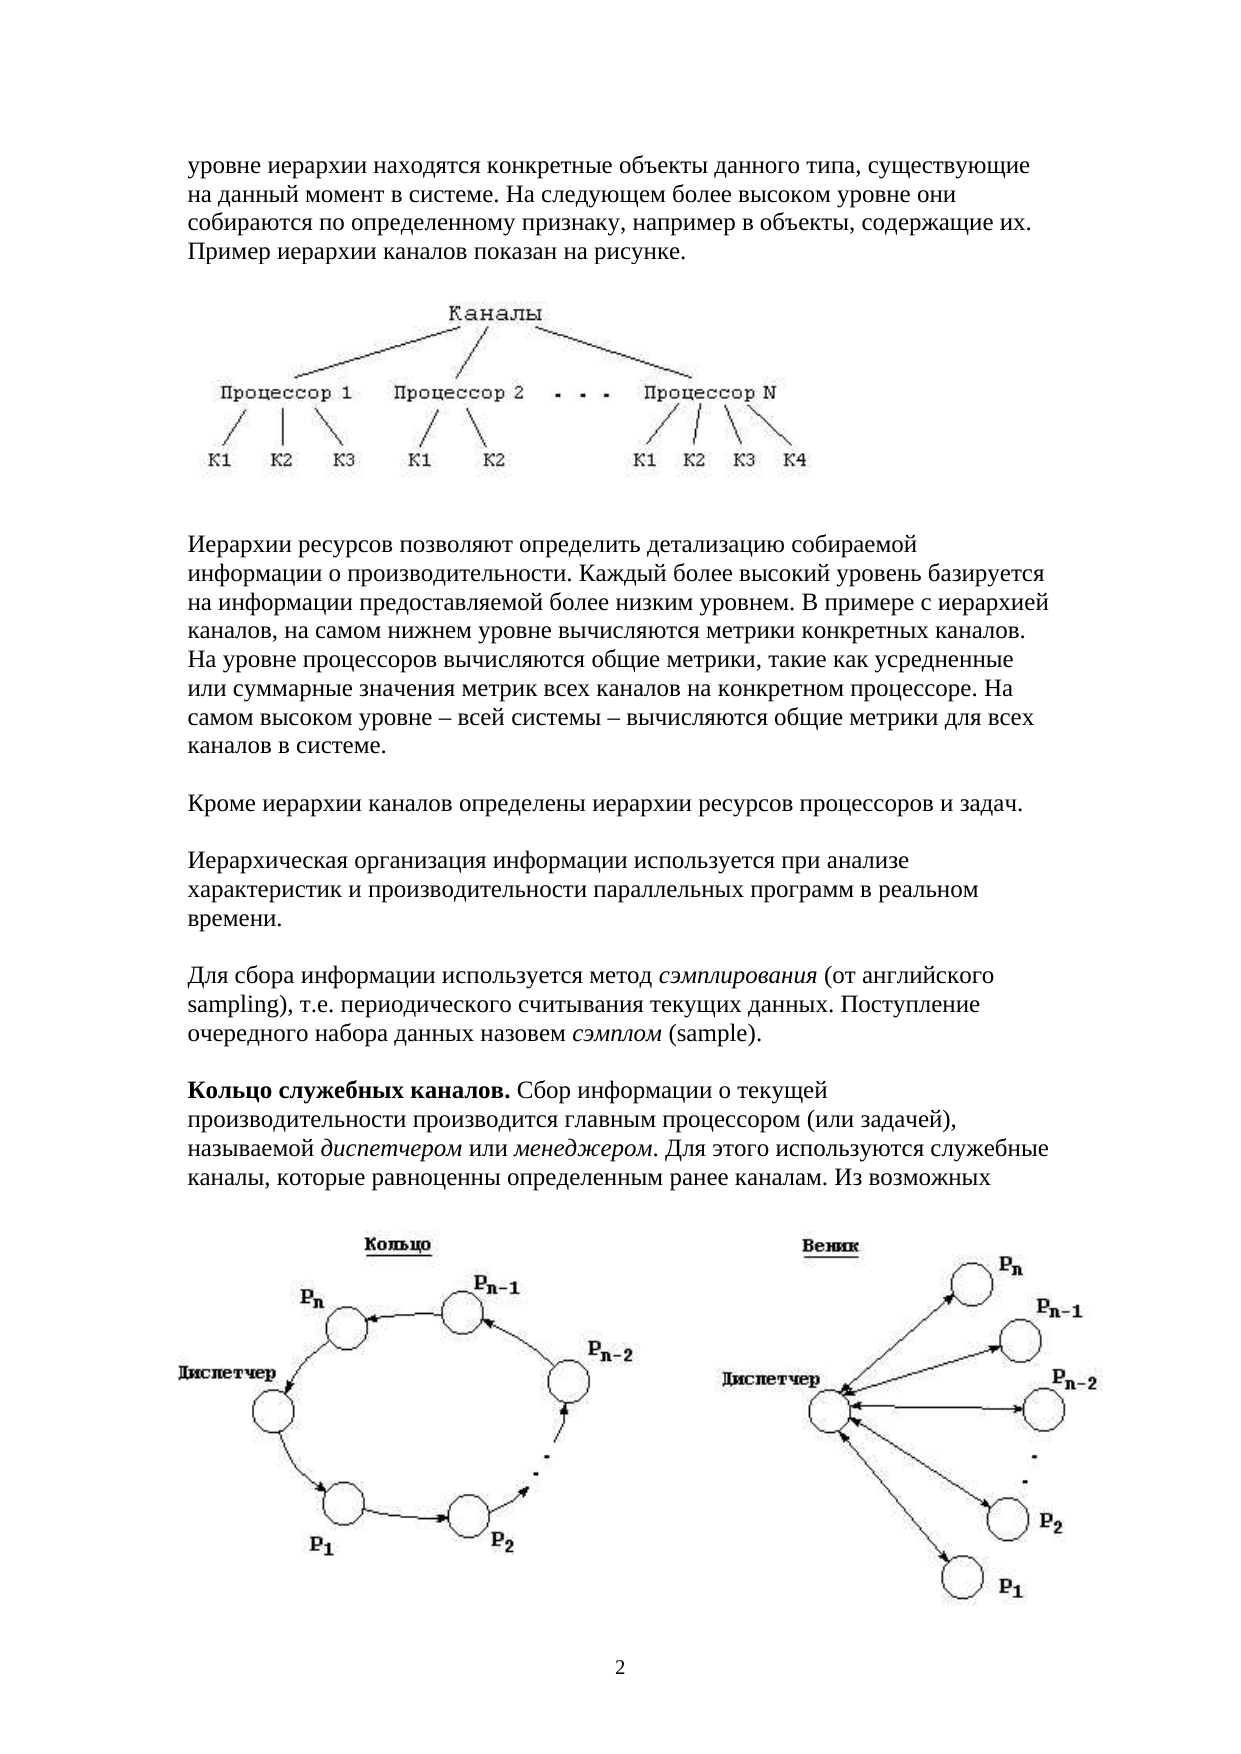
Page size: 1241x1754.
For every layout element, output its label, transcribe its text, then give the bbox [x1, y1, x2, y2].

picture [165, 1230, 1145, 1612]
text Кроме иерархии каналов определены иерархии ресурсов процессоров и задач. [187, 788, 1053, 817]
picture [187, 264, 842, 529]
text Для сбора информации используется метод сэмплирования (от английского sampling), т.е. периодического считывания текущих данных. Поступление очередного набора данных назовем сэмплом (sample). [187, 960, 1053, 1047]
text Иерархическая организация информации используется при анализе характеристик и производительности параллельных программ в реальном времени. [187, 845, 1053, 932]
text Кольцо служебных каналов. Сбор информации о текущей производительности производится главным процессором (или задачей), называемой диспетчером или менеджером. Для этого используются служебные каналы, которые равноценны определенным ранее каналам. Из возможных структур сети служебных каналов, две из которых показаны на рисунке, выбрано “кольцо”. [187, 1075, 1053, 1190]
text Пример иерархии каналов показан на рисунке. [187, 236, 1053, 265]
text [187, 150, 1053, 236]
